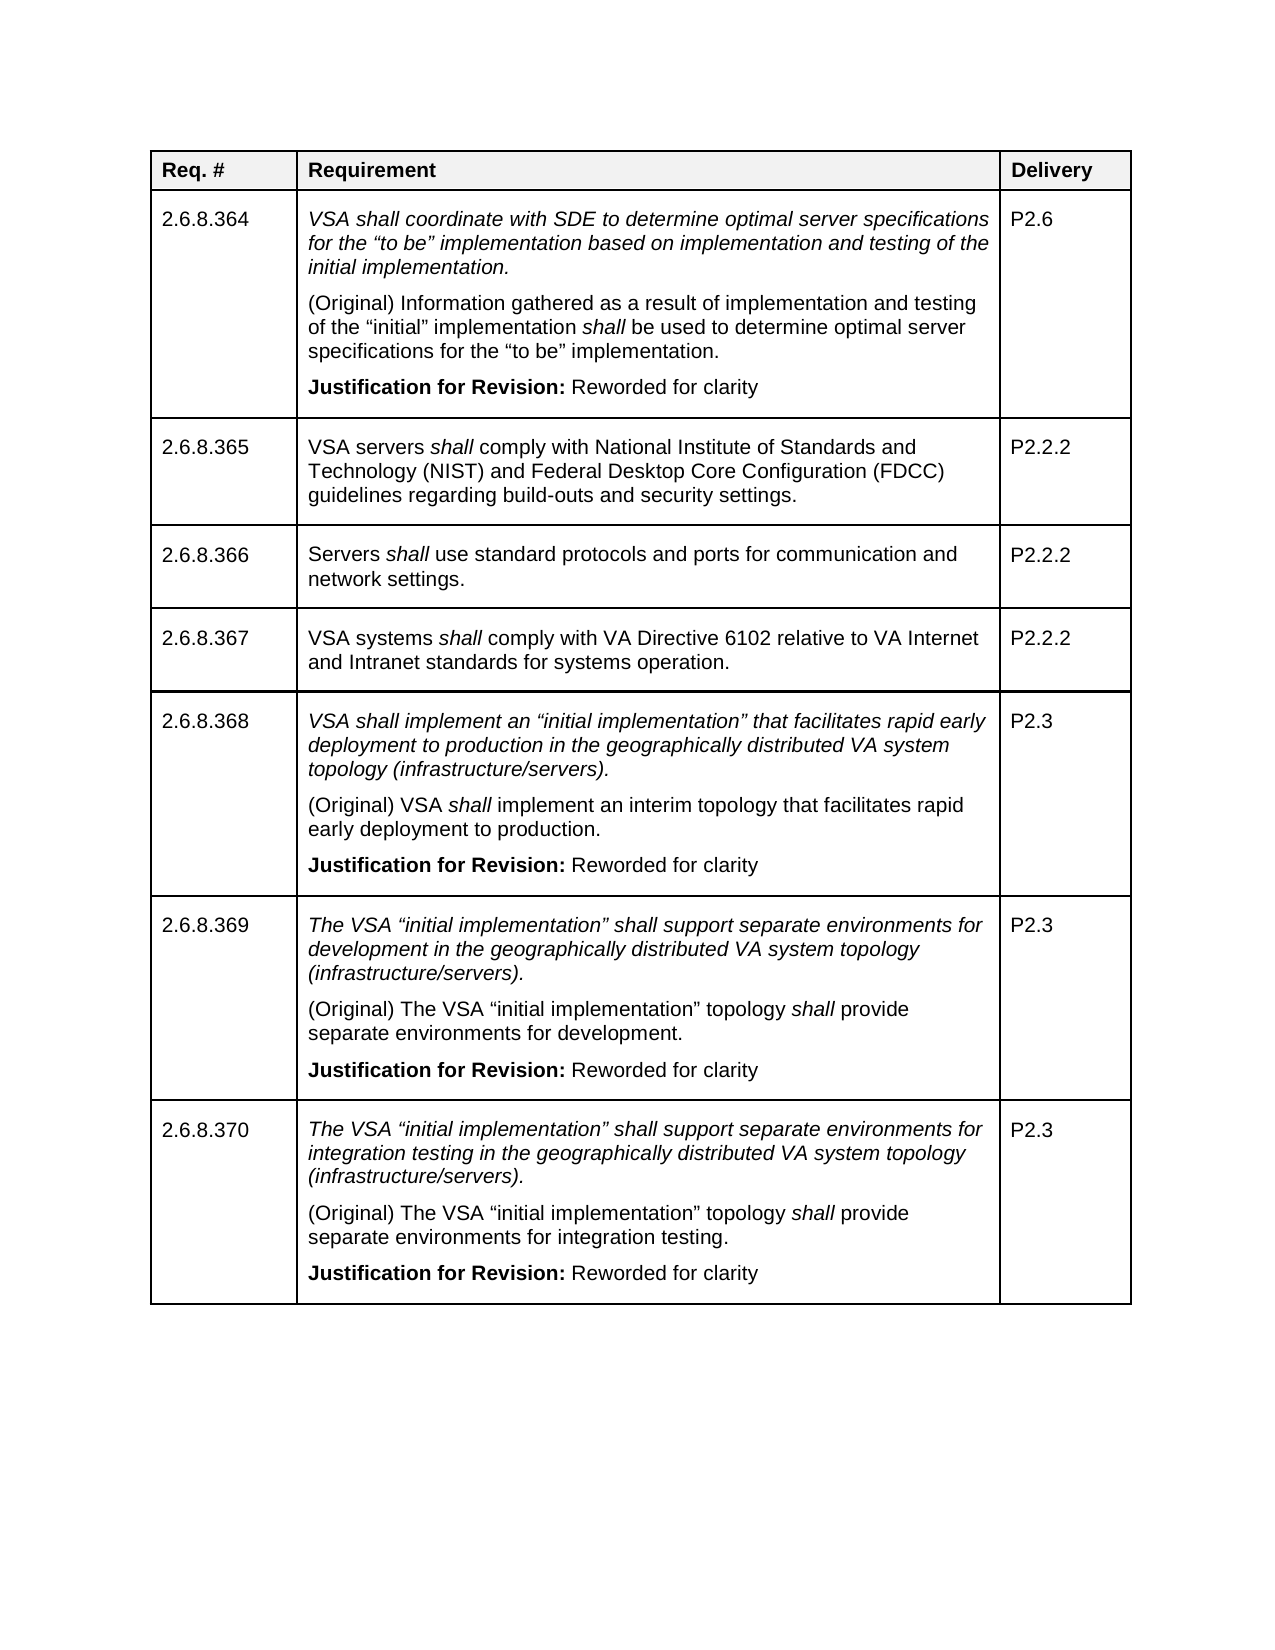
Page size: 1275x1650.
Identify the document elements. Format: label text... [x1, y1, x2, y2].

table_cell VSA shall coordinate with SDE to determine optimal server specifications for the “to be” implementation based on implementation and testing of the initial implementation. (Original) Information gathered as a result of implementation and testing of the “initial” implementation shall be used to determine optimal server specifications for the “to be” implementation. Justification for Revision: Reworded for clarity [298, 191, 999, 417]
table_cell 2.6.8.364 [152, 191, 296, 417]
table_cell VSA servers shall comply with National Institute of Standards and Technology (NIST) and Federal Desktop Core Configuration (FDCC) guidelines regarding build-outs and security settings. [298, 419, 999, 524]
table_cell 2.6.8.365 [152, 419, 296, 524]
table_cell 2.6.8.369 [152, 897, 296, 1099]
table_cell P2.3 [1001, 1101, 1130, 1303]
table_cell 2.6.8.366 [152, 526, 296, 607]
table_cell Servers shall use standard protocols and ports for communication and network settings. [298, 526, 999, 607]
table_cell P2.2.2 [1001, 609, 1130, 690]
table_cell The VSA “initial implementation” shall support separate environments for integration testing in the geographically distributed VA system topology (infrastructure/servers). (Original) The VSA “initial implementation” topology shall provide separate environments for integration testing. Justification for Revision: Reworded for clarity [298, 1101, 999, 1303]
table_cell P2.3 [1001, 693, 1130, 895]
table_cell VSA systems shall comply with VA Directive 6102 relative to VA Internet and Intranet standards for systems operation. [298, 609, 999, 690]
table_header Delivery [1001, 152, 1130, 188]
table_cell 2.6.8.368 [152, 693, 296, 895]
table_cell P2.2.2 [1001, 526, 1130, 607]
table_header Requirement [298, 152, 999, 188]
table_cell P2.6 [1001, 191, 1130, 417]
table_cell 2.6.8.370 [152, 1101, 296, 1303]
table_cell 2.6.8.367 [152, 609, 296, 690]
table_cell The VSA “initial implementation” shall support separate environments for development in the geographically distributed VA system topology (infrastructure/servers). (Original) The VSA “initial implementation” topology shall provide separate environments for development. Justification for Revision: Reworded for clarity [298, 897, 999, 1099]
table_header Req. # [152, 152, 296, 188]
table_cell VSA shall implement an “initial implementation” that facilitates rapid early deployment to production in the geographically distributed VA system topology (infrastructure/servers). (Original) VSA shall implement an interim topology that facilitates rapid early deployment to production. Justification for Revision: Reworded for clarity [298, 693, 999, 895]
table_cell P2.2.2 [1001, 419, 1130, 524]
table_cell P2.3 [1001, 897, 1130, 1099]
